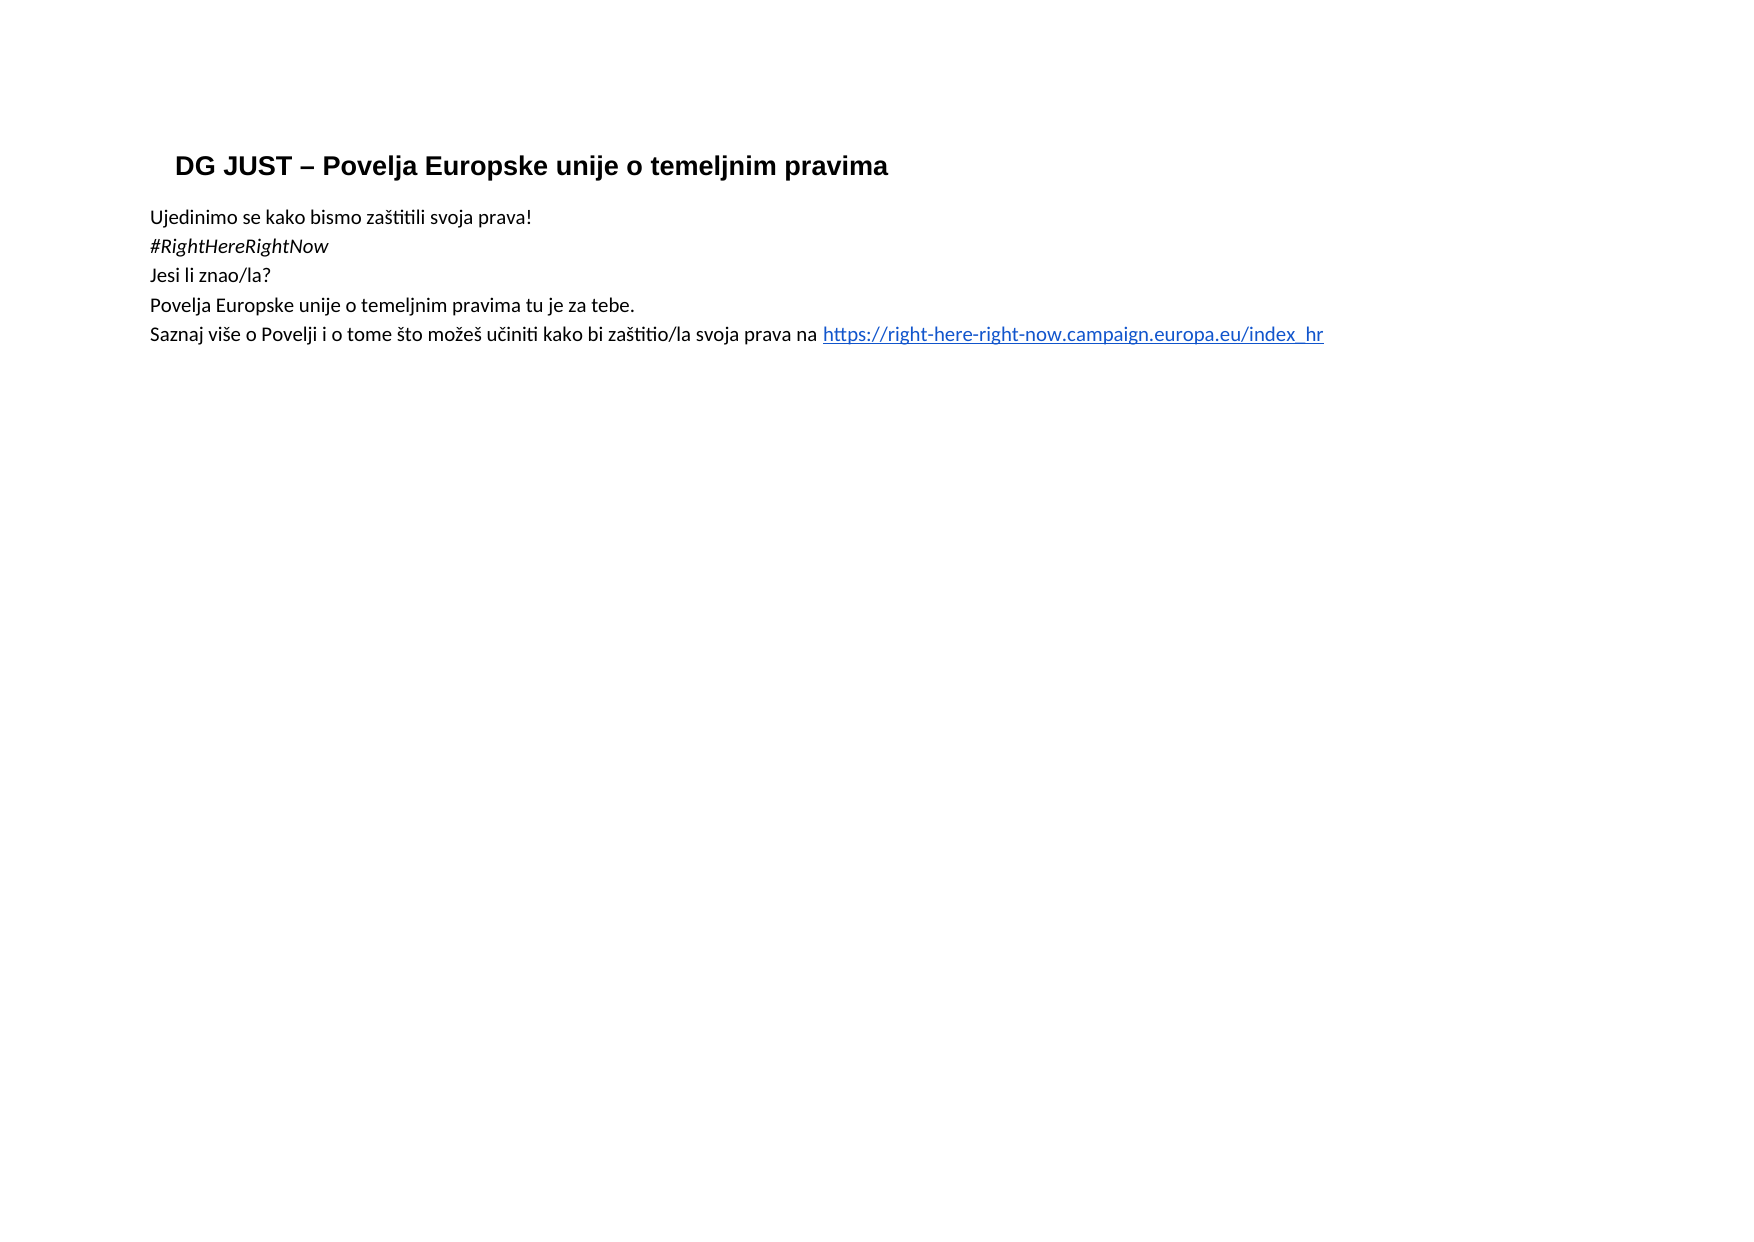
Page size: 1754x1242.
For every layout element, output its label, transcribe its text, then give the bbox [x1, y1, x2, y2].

text Saznaj više o Povelji i o tome što možeš učiniti kako bi zaštitio/la svoja prava na https://right-here-right-now.campaign.europa.eu/index_hr [150, 321, 1616, 347]
text Povelja Europske unije o temeljnim pravima tu je za tebe. [150, 292, 1616, 317]
subtitle DG JUST – Povelja Europske unije o temeljnim pravima [150, 150, 1616, 181]
text #RightHereRightNow [150, 233, 1616, 259]
text Ujedinimo se kako bismo zaštitili svoja prava! [150, 204, 1616, 230]
text Jesi li znao/la? [150, 263, 1616, 288]
